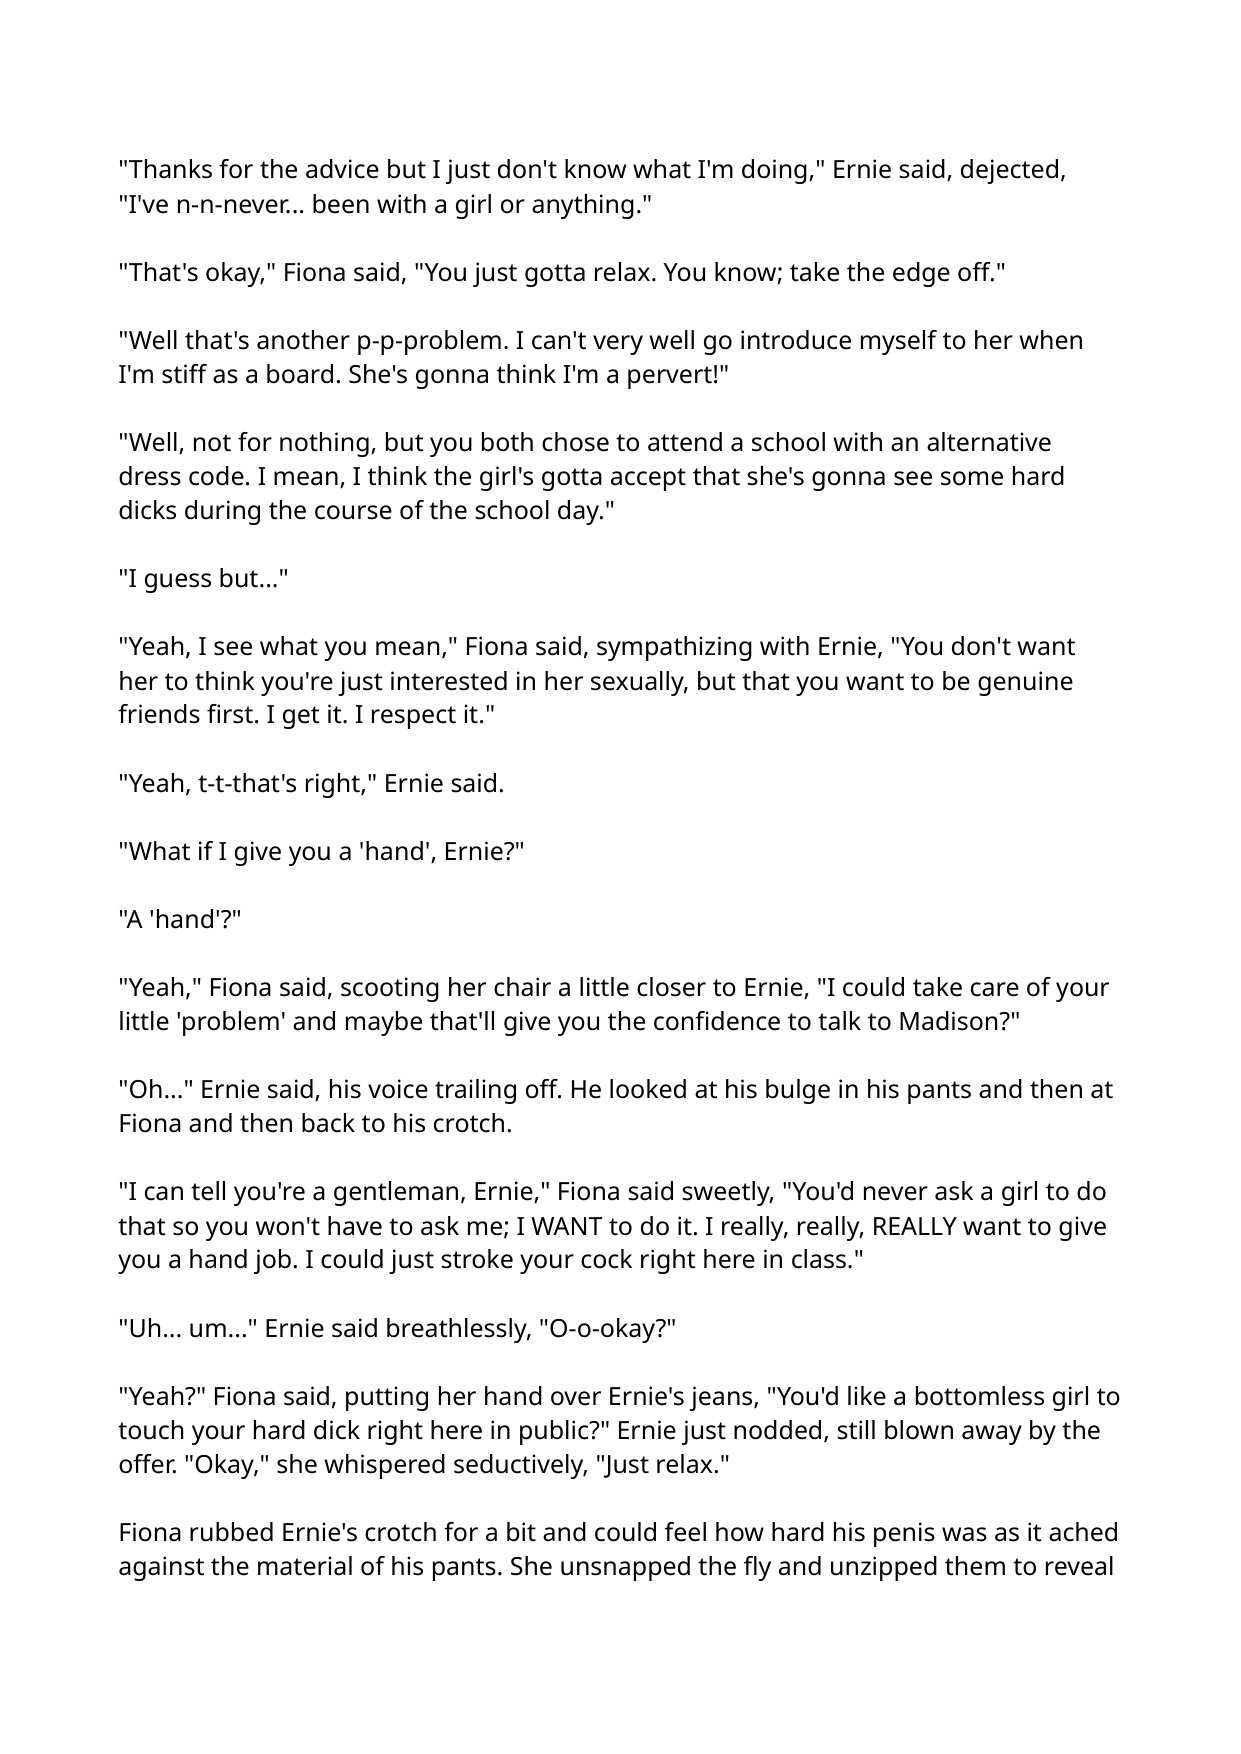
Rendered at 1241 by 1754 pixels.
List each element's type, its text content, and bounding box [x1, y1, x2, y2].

text "Thanks for the advice but I just don't know what I'm doing," Ernie said, dejected, "I've n-n-never... been with a girl or anything." [118, 152, 1122, 220]
text "Well, not for nothing, but you both chose to attend a school with an alternative dress code. I mean, I think the girl's gotta accept that she's gonna see some hard dicks during the course of the school day." [118, 425, 1122, 527]
text "That's okay," Fiona said, "You just gotta relax. You know; take the edge off." [118, 254, 1122, 288]
text "Yeah, t-t-that's right," Ernie said. [118, 765, 1122, 799]
text "Yeah," Fiona said, scooting her chair a little closer to Ernie, "I could take care of your little 'problem' and maybe that'll give you the confidence to talk to Madison?" [118, 970, 1122, 1038]
text "Uh... um..." Ernie said breathlessly, "O-o-okay?" [118, 1310, 1122, 1344]
text "Oh..." Ernie said, his voice trailing off. He looked at his bulge in his pants and then at Fiona and then back to his crotch. [118, 1072, 1122, 1140]
text "Well that's another p-p-problem. I can't very well go introduce myself to her when I'm stiff as a board. She's gonna think I'm a pervert!" [118, 322, 1122, 391]
text "I guess but..." [118, 561, 1122, 595]
text "Yeah, I see what you mean," Fiona said, sympathizing with Ernie, "You don't want her to think you're just interested in her sexually, but that you want to be genuine friends first. I get it. I respect it." [118, 629, 1122, 731]
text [118, 1515, 1122, 1583]
text "I can tell you're a gentleman, Ernie," Fiona said sweetly, "You'd never ask a girl to do that so you won't have to ask me; I WANT to do it. I really, really, REALLY want to give you a hand job. I could just stroke your cock right here in class." [118, 1174, 1122, 1276]
text "A 'hand'?" [118, 902, 1122, 936]
text "Yeah?" Fiona said, putting her hand over Ernie's jeans, "You'd like a bottomless girl to touch your hard dick right here in public?" Ernie just nodded, still blown away by the offer. "Okay," she whispered seductively, "Just relax." [118, 1378, 1122, 1481]
text "What if I give you a 'hand', Ernie?" [118, 833, 1122, 867]
